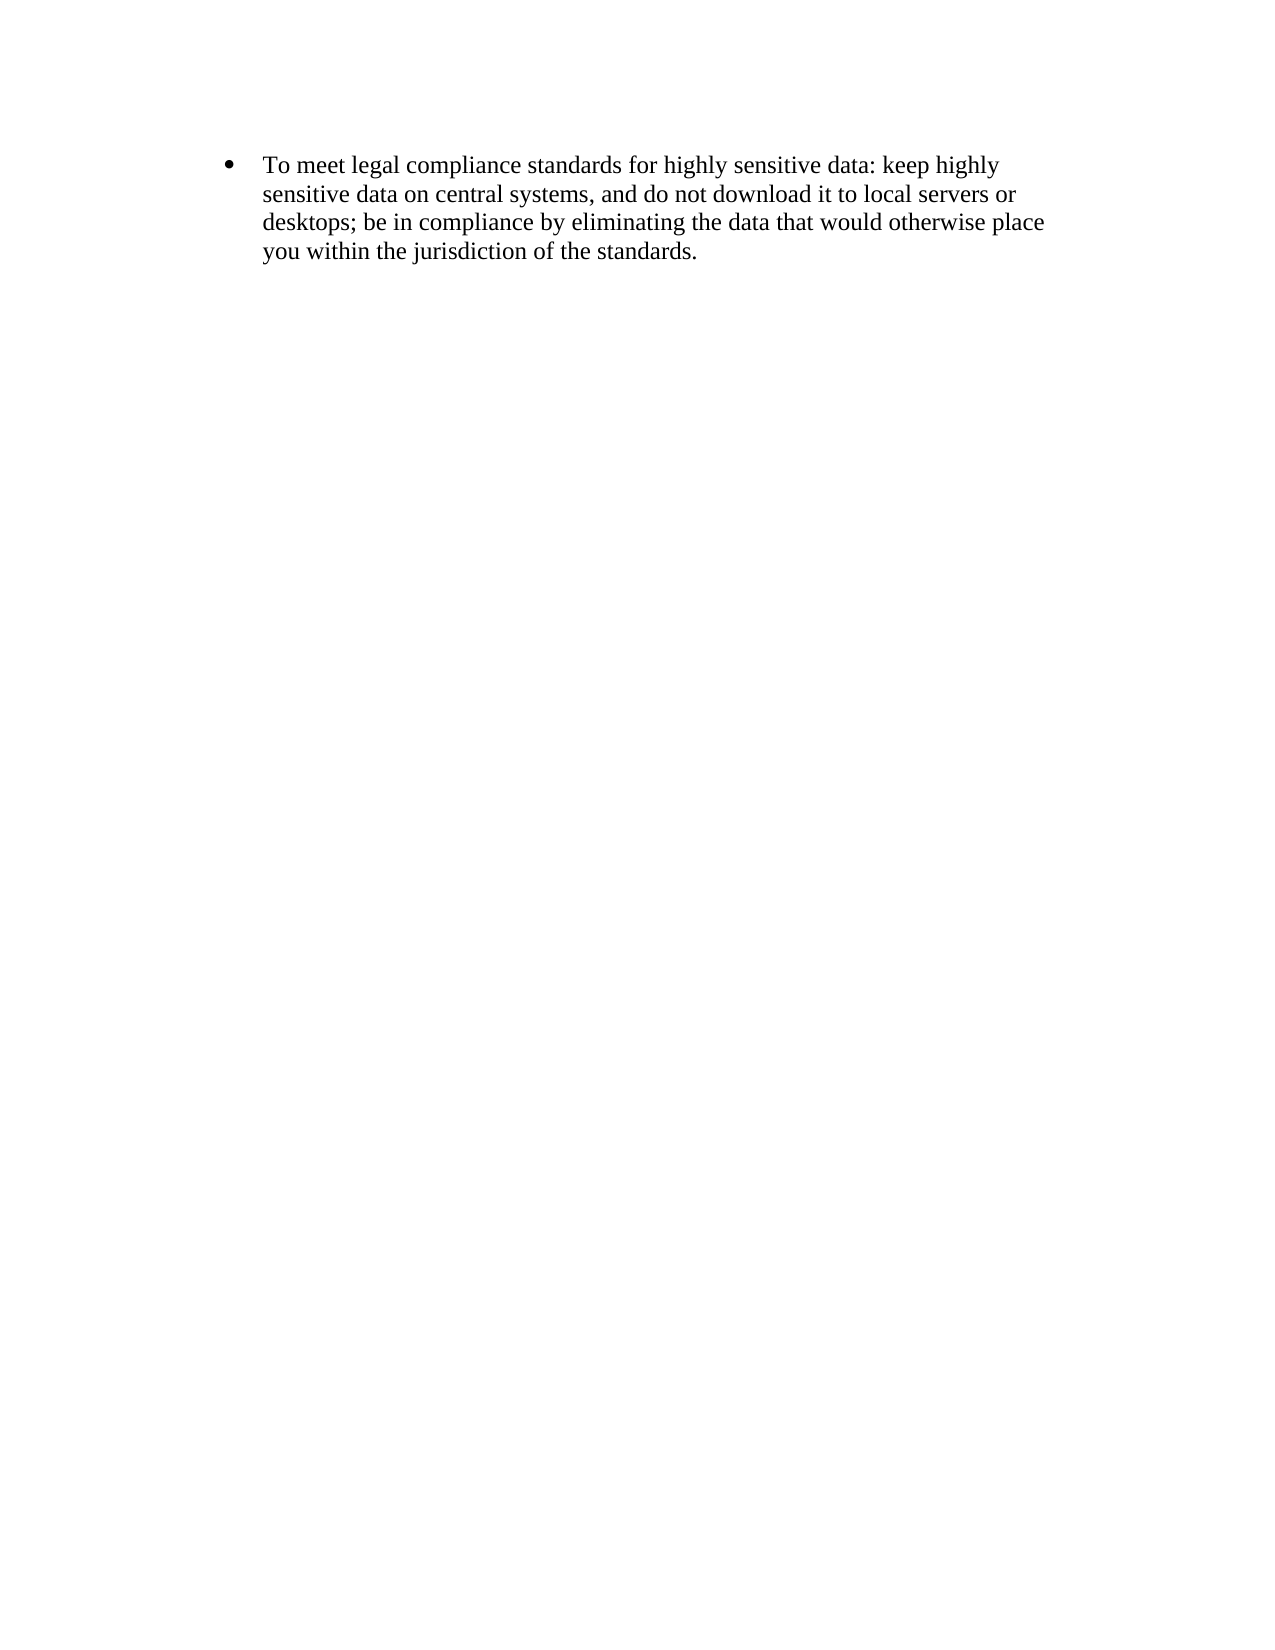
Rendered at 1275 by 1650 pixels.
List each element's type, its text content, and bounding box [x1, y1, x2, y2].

list To meet legal compliance standards for highly sensitive data: keep highly sensitive data on central systems, and do not download it to local servers or desktops; be in compliance by eliminating the data that would otherwise place you within the jurisdiction of the standards. [225, 150, 1087, 265]
